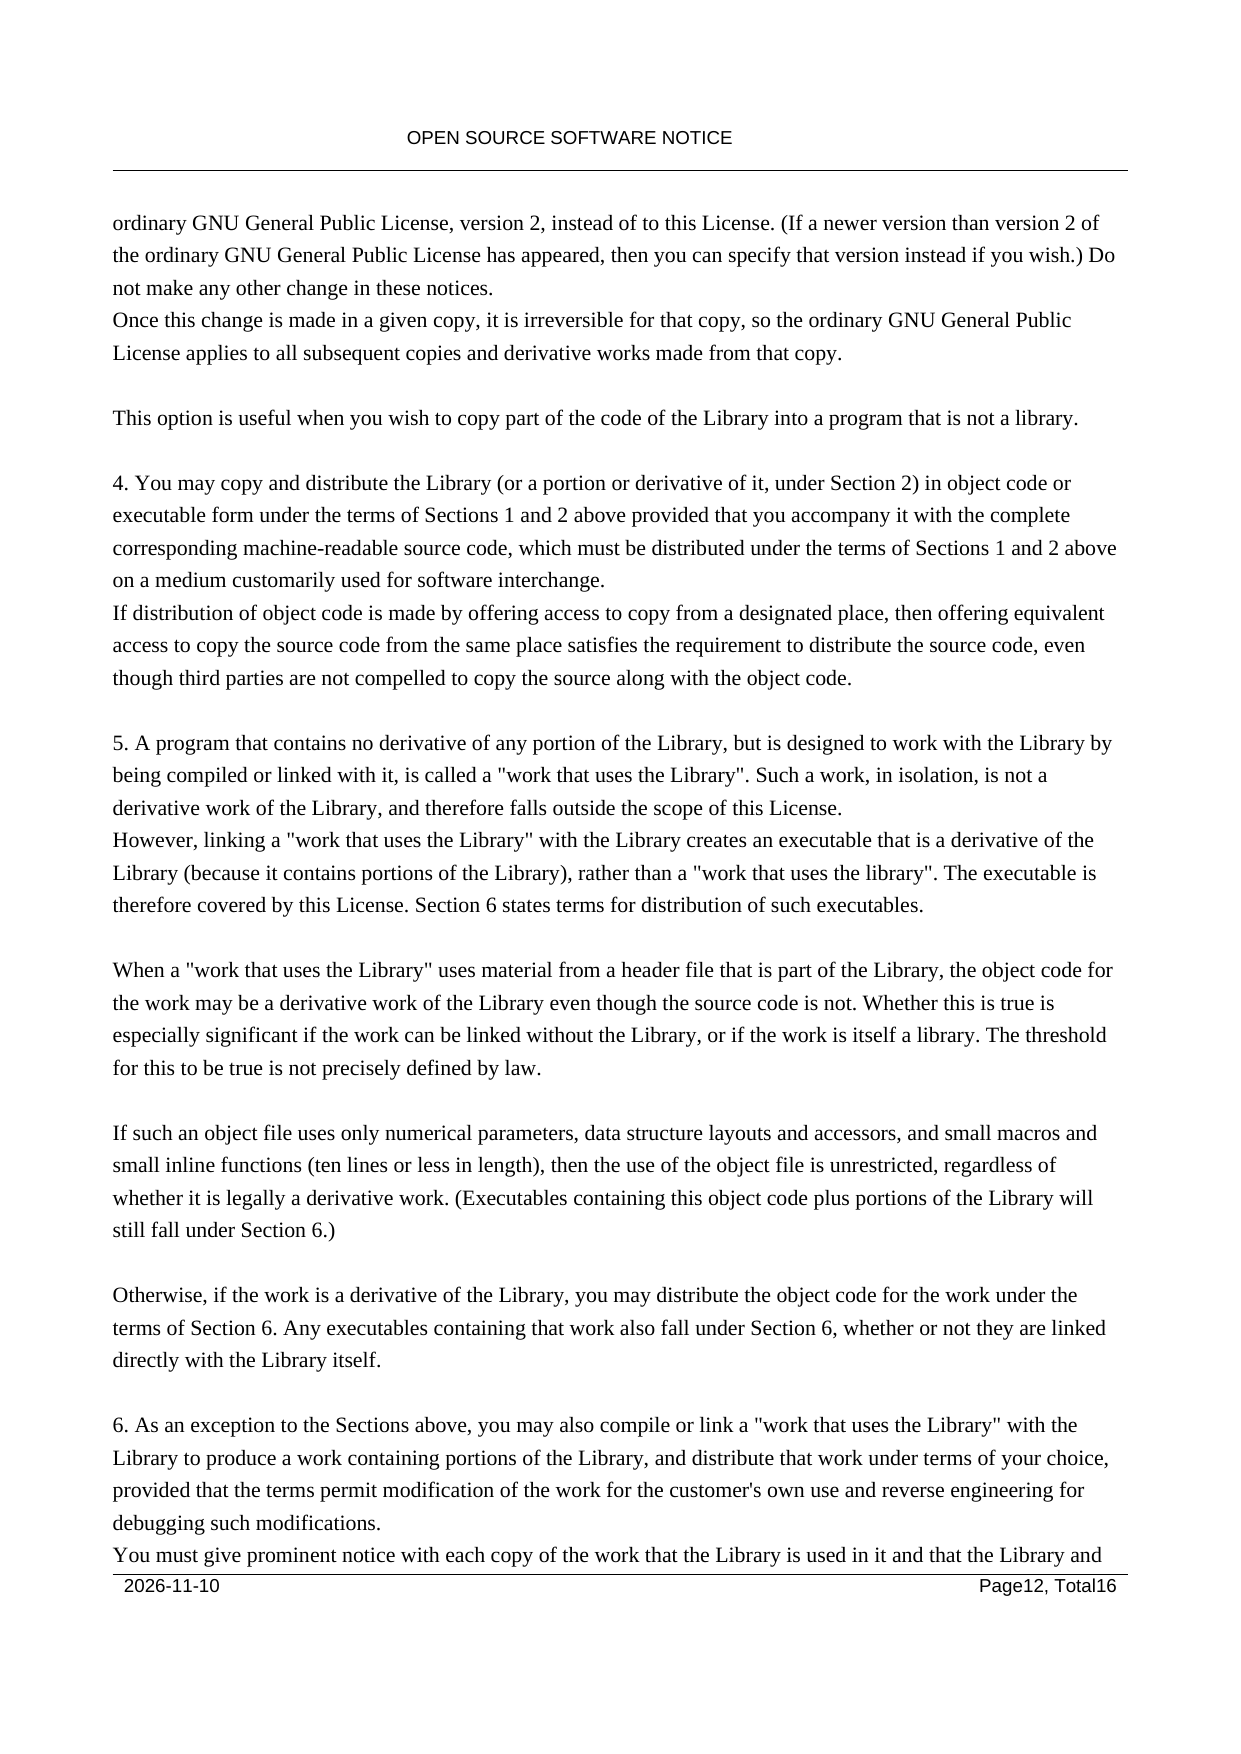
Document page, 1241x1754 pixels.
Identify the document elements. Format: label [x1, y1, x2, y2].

text [112, 206, 1128, 1571]
